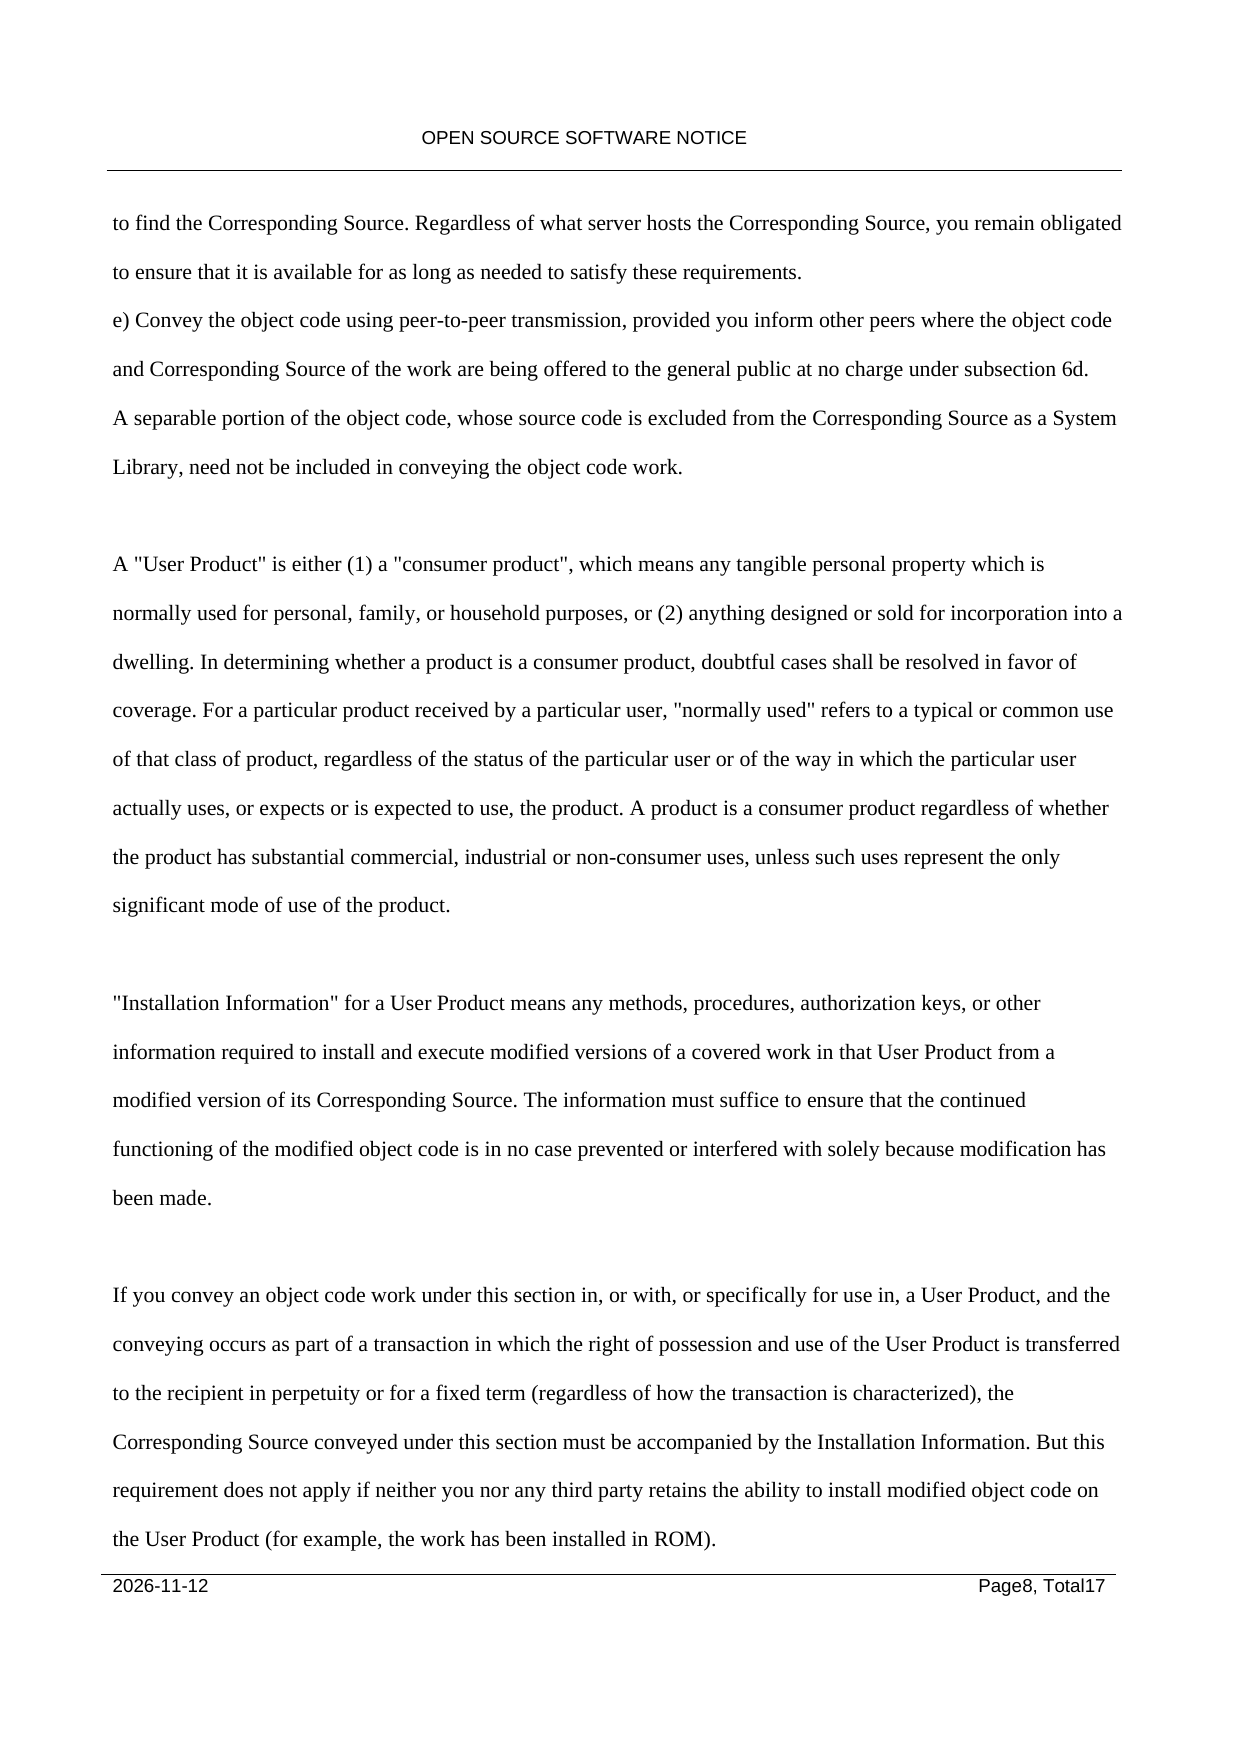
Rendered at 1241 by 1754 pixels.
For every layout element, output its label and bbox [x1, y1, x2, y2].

text [112, 206, 1128, 1555]
